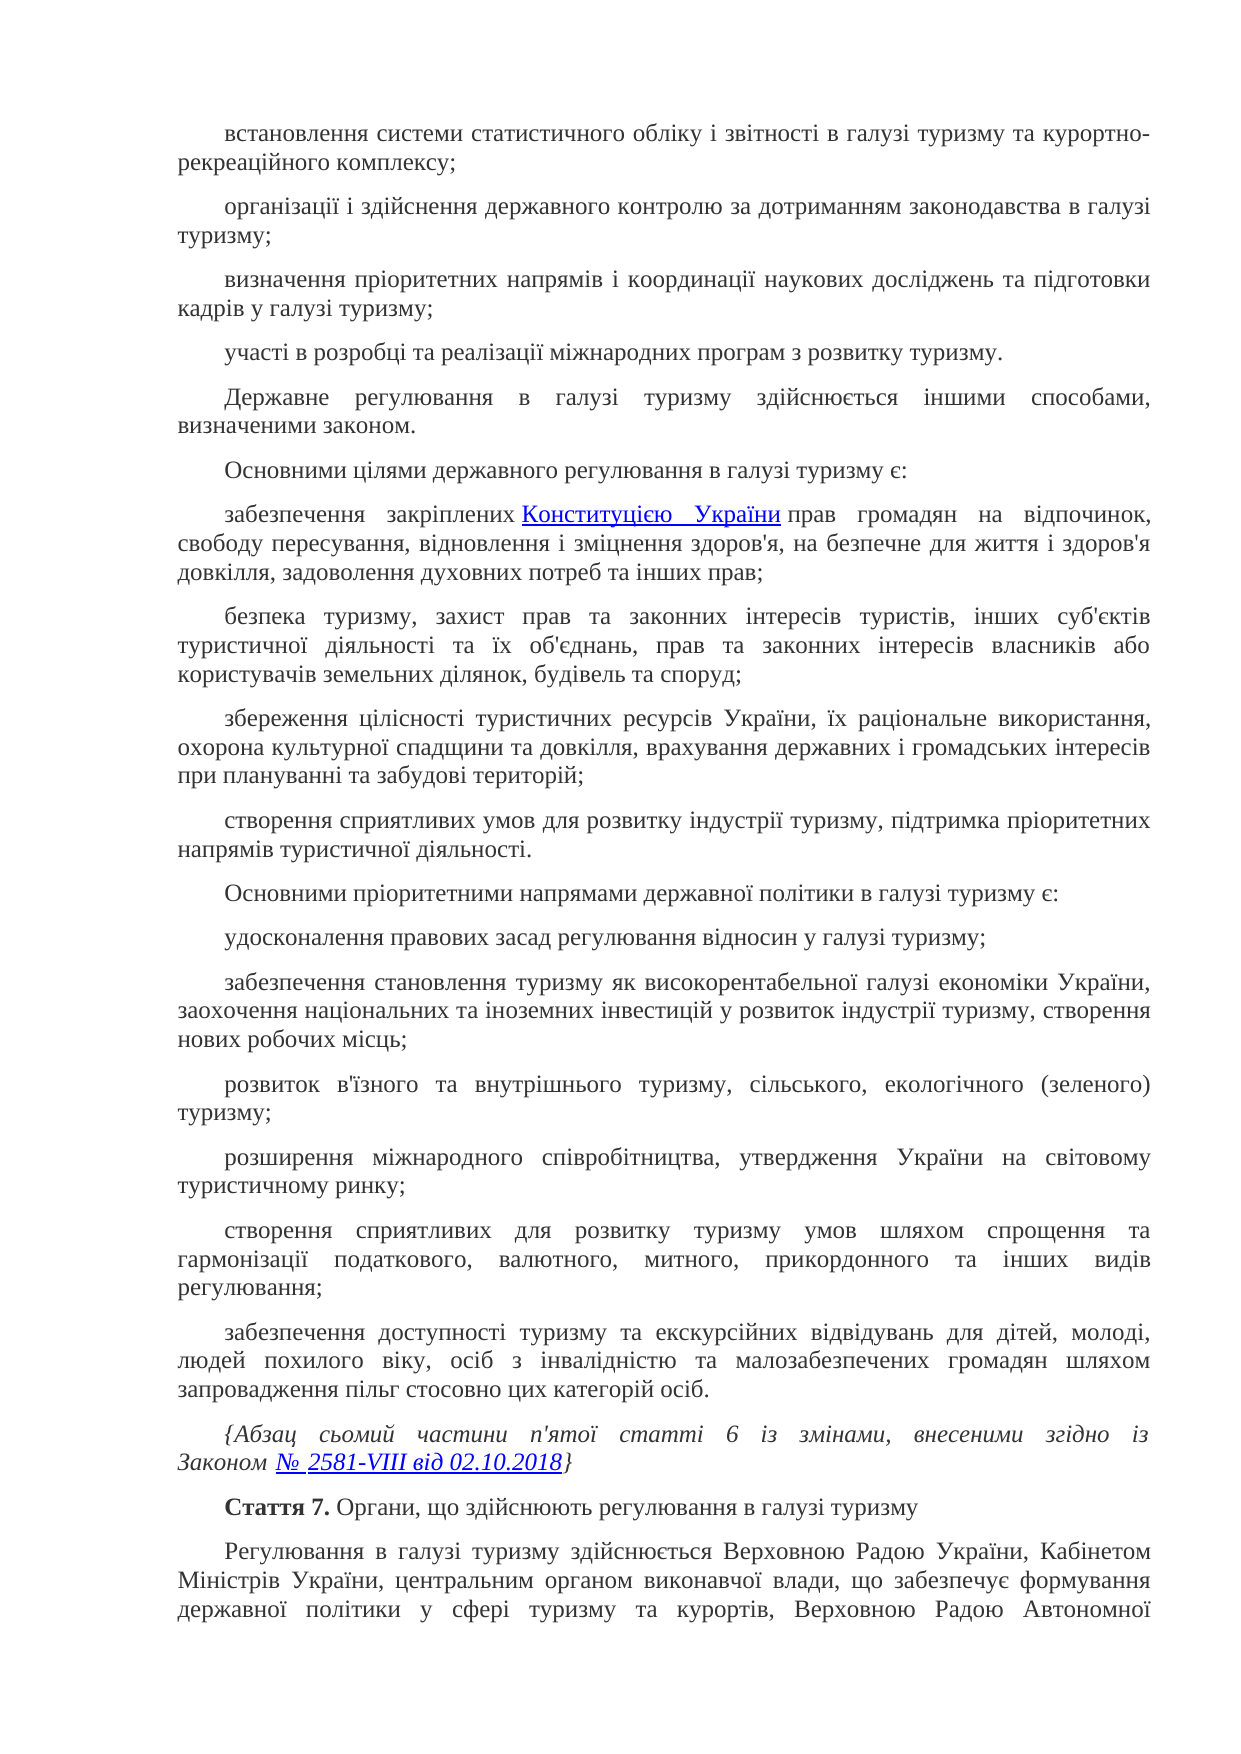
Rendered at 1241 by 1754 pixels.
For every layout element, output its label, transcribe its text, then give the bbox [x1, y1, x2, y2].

text удосконалення правових засад регулювання відносин у галузі туризму; [177, 922, 1152, 951]
text встановлення системи статистичного обліку і звітності в галузі туризму та курортно-рекреаційного комплексу; [177, 118, 1152, 176]
text забезпечення доступності туризму та екскурсійних відвідувань для дітей, молоді, людей похилого віку, осіб з інвалідністю та малозабезпечених громадян шляхом запровадження пільг стосовно цих категорій осіб. [177, 1317, 1152, 1403]
text розширення міжнародного співробітництва, утвердження України на світовому туристичному ринку; [177, 1142, 1152, 1199]
text Стаття 7. Органи, що здійснюють регулювання в галузі туризму [177, 1492, 1152, 1521]
text Основними цілями державного регулювання в галузі туризму є: [177, 455, 1152, 484]
text участі в розробці та реалізації міжнародних програм з розвитку туризму. [177, 337, 1152, 366]
text забезпечення становлення туризму як високорентабельної галузі економіки України, заохочення національних та іноземних інвестицій у розвиток індустрії туризму, створення нових робочих місць; [177, 967, 1152, 1053]
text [177, 1536, 1152, 1622]
text розвиток в'їзного та внутрішнього туризму, сільського, екологічного (зеленого) туризму; [177, 1069, 1152, 1126]
text безпека туризму, захист прав та законних інтересів туристів, інших суб'єктів туристичної діяльності та їх об'єднань, прав та законних інтересів власників або користувачів земельних ділянок, будівель та споруд; [177, 601, 1152, 687]
text Державне регулювання в галузі туризму здійснюється іншими способами, визначеними законом. [177, 382, 1152, 439]
text створення сприятливих умов для розвитку індустрії туризму, підтримка пріоритетних напрямів туристичної діяльності. [177, 805, 1152, 862]
text збереження цілісності туристичних ресурсів України, їх раціональне використання, охорона культурної спадщини та довкілля, врахування державних і громадських інтересів при плануванні та забудові територій; [177, 703, 1152, 789]
text забезпечення закріплених Конституцією України прав громадян на відпочинок, свободу пересування, відновлення і зміцнення здоров'я, на безпечне для життя і здоров'я довкілля, задоволення духовних потреб та інших прав; [177, 499, 1152, 586]
text Основними пріоритетними напрямами державної політики в галузі туризму є: [177, 878, 1152, 907]
text організації і здійснення державного контролю за дотриманням законодавства в галузі туризму; [177, 191, 1152, 249]
text створення сприятливих для розвитку туризму умов шляхом спрощення та гармонізації податкового, валютного, митного, прикордонного та інших видів регулювання; [177, 1215, 1152, 1301]
text {Абзац сьомий частини п'ятої статті 6 із змінами, внесеними згідно із Законом № 2581-VIII від 02.10.2018} [177, 1419, 1152, 1476]
text визначення пріоритетних напрямів і координації наукових досліджень та підготовки кадрів у галузі туризму; [177, 264, 1152, 322]
